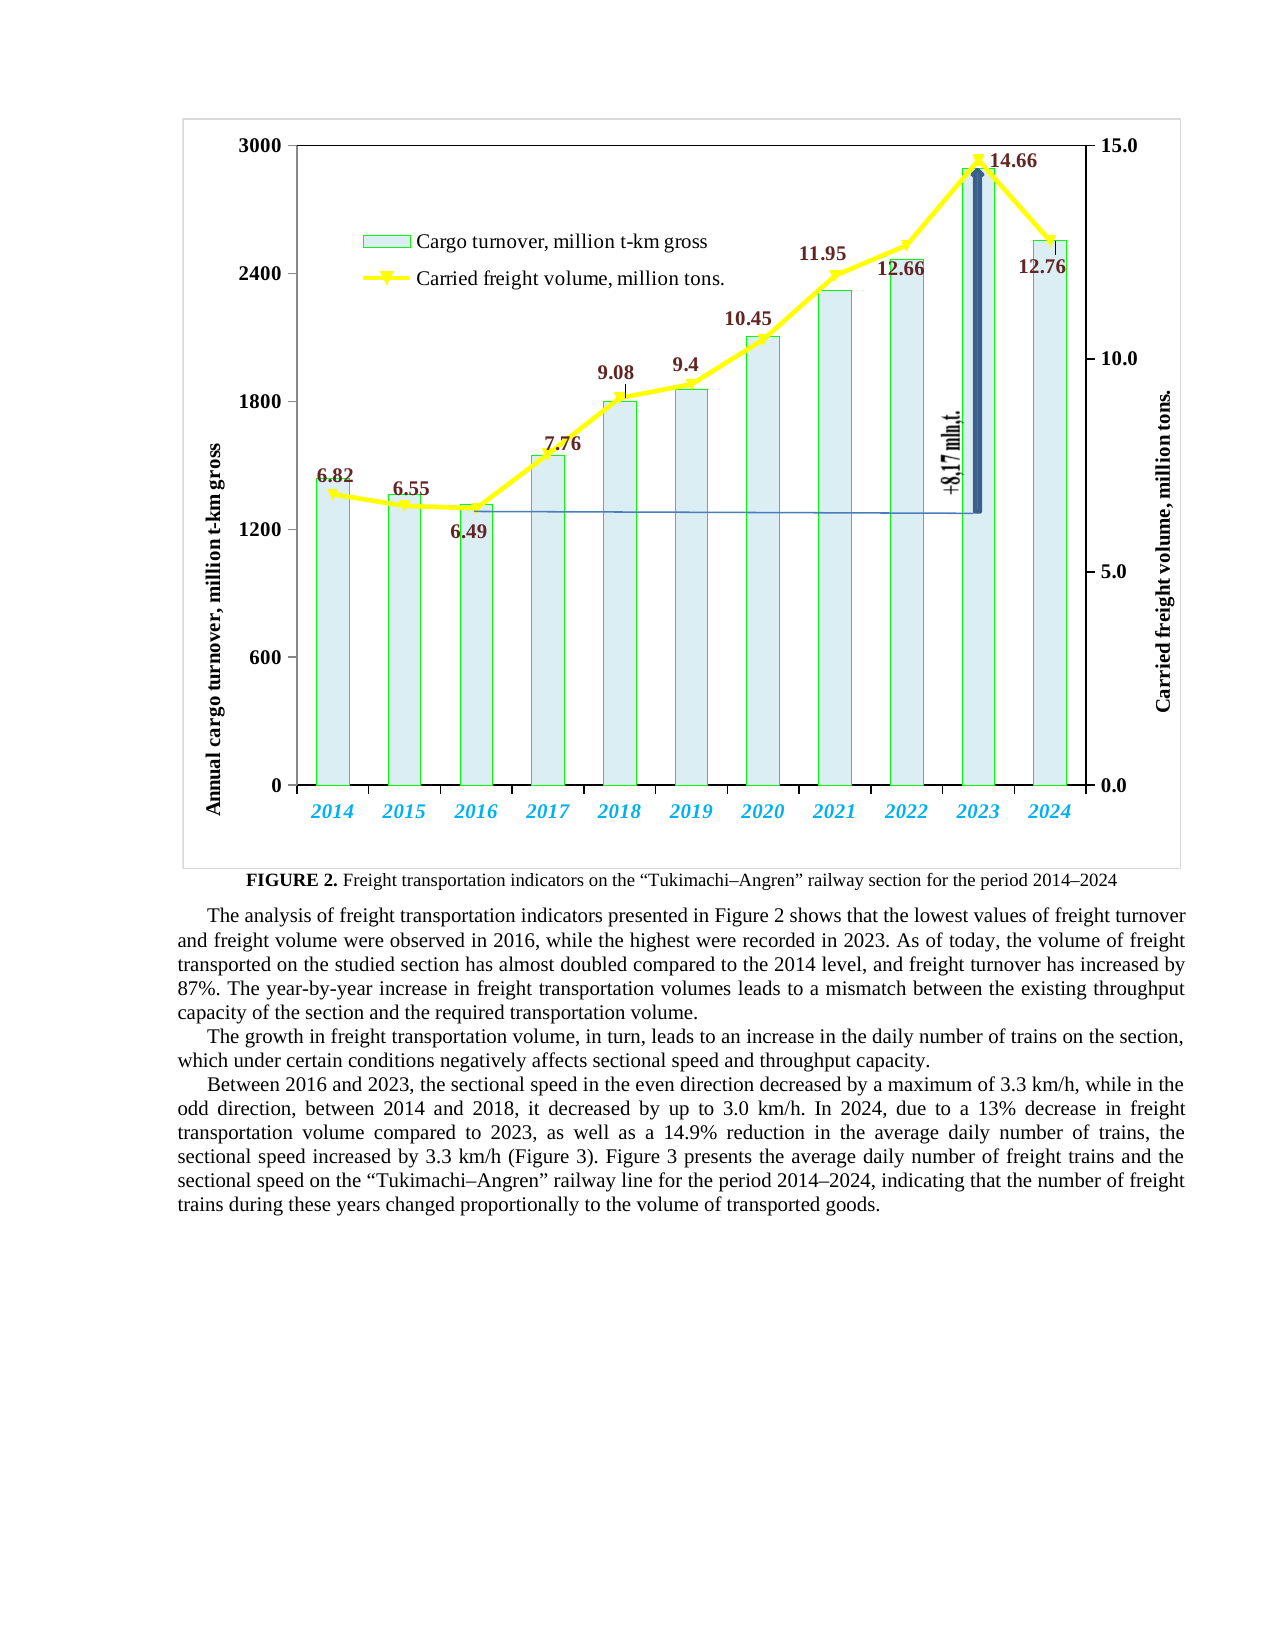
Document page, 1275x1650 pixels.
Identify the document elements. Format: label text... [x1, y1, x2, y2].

text FIGURE 2. Freight transportation indicators on the “Tukimachi–Angren” railway section for the period 2014–2024 [177, 869, 1186, 891]
picture [924, 401, 972, 505]
text The growth in freight transportation volume, in turn, leads to an increase in the daily number of trains on the section, which under certain conditions negatively affects sectional speed and throughput capacity. [177, 1024, 1186, 1072]
text Between 2016 and 2023, the sectional speed in the even direction decreased by a maximum of 3.3 km/h, while in the odd direction, between 2014 and 2018, it decreased by up to 3.0 km/h. In 2024, due to a 13% decrease in freight transportation volume compared to 2023, as well as a 14.9% reduction in the average daily number of trains, the sectional speed increased by 3.3 km/h (Figure 3). Figure 3 presents the average daily number of freight trains and the sectional speed on the “Tukimachi–Angren” railway line for the period 2014–2024, indicating that the number of freight trains during these years changed proportionally to the volume of transported goods. [177, 1072, 1186, 1216]
text The analysis of freight transportation indicators presented in Figure 2 shows that the lowest values of freight turnover and freight volume were observed in 2016, while the highest were recorded in 2023. As of today, the volume of freight transported on the studied section has almost doubled compared to the 2014 level, and freight turnover has increased by 87%. The year-by-year increase in freight transportation volumes leads to a mismatch between the existing throughput capacity of the section and the required transportation volume. [177, 903, 1186, 1024]
